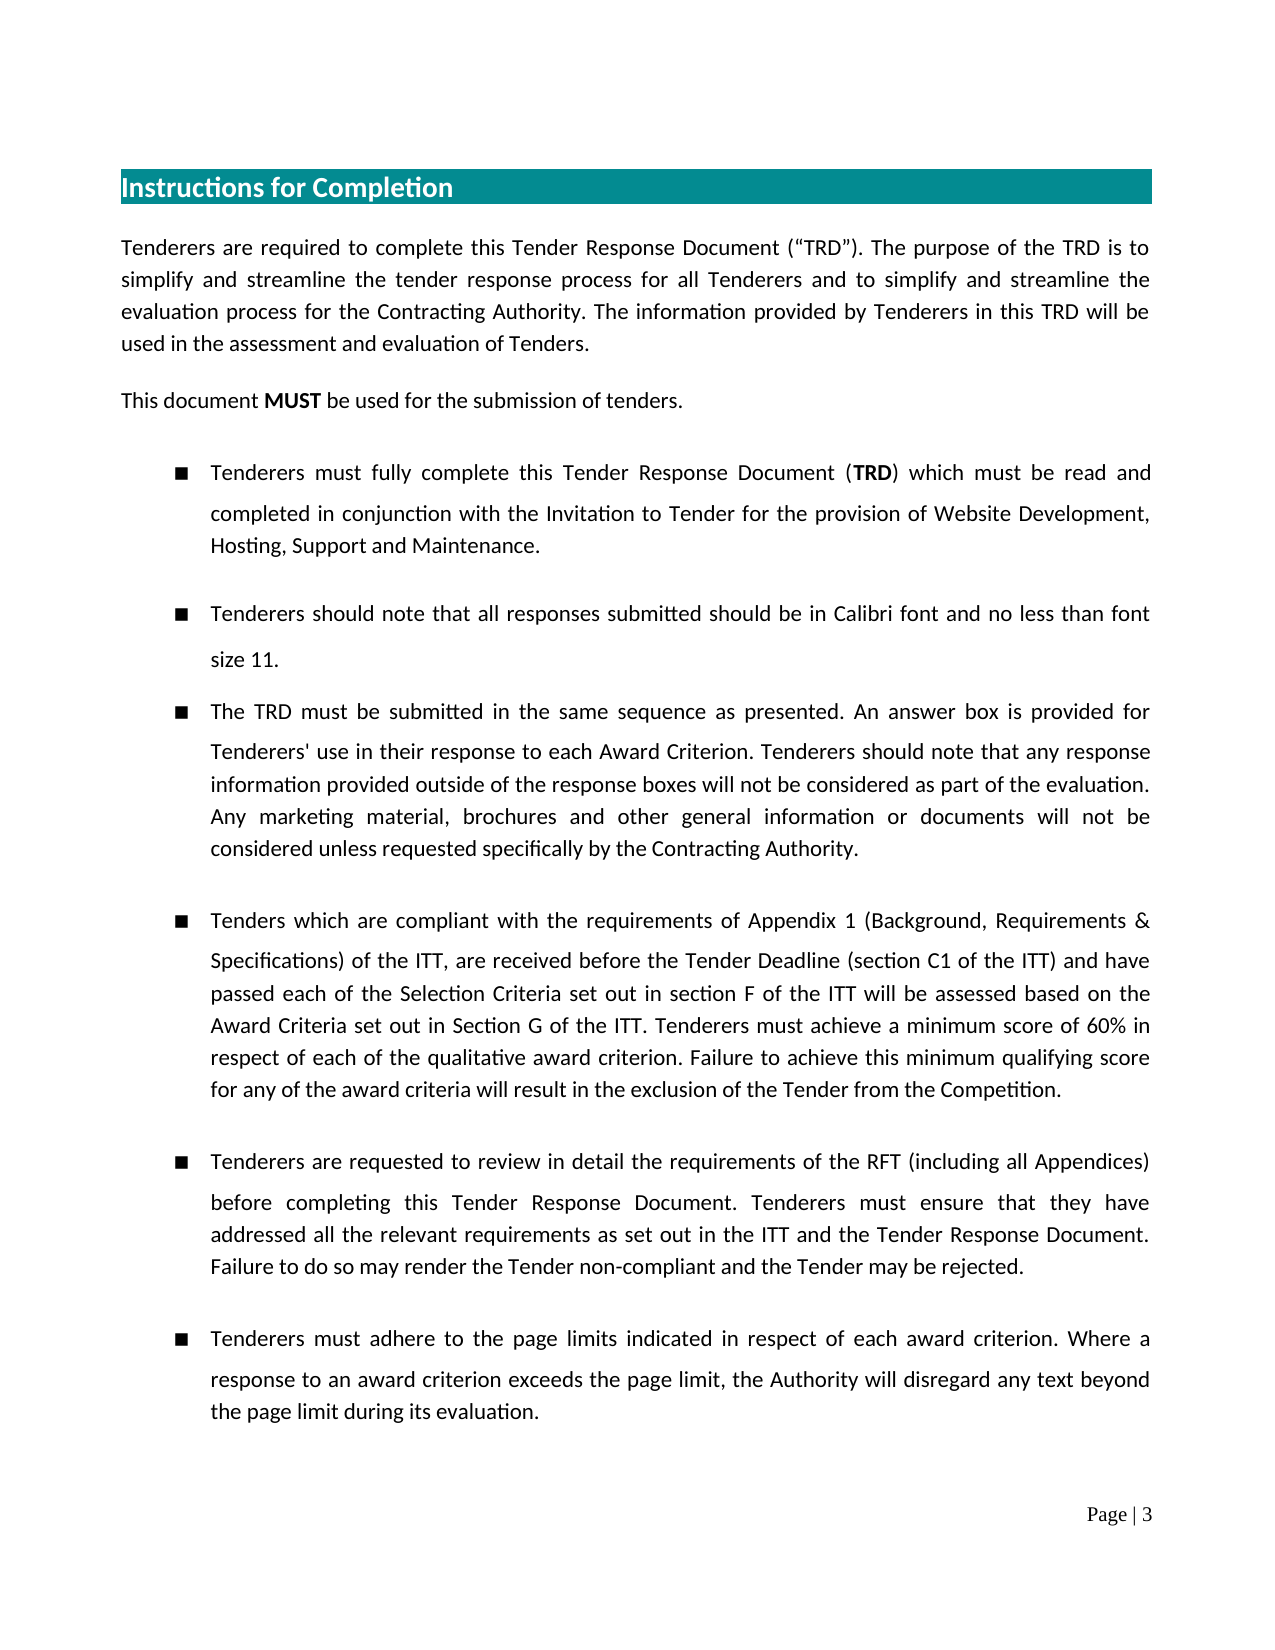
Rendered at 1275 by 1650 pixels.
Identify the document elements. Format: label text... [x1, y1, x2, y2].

text Instructions for Completion [121, 169, 1152, 204]
text This document MUST be used for the submission of tenders. [121, 387, 1152, 415]
list Tenderers should note that all responses submitted should be in Calibri font and no less than font size 11. [173, 584, 1152, 673]
list Tenders which are compliant with the requirements of Appendix 1 (Background, Requirements & Specifications) of the ITT, are received before the Tender Deadline (section C1 of the ITT) and have passed each of the Selection Criteria set out in section F of the ITT will be assessed based on the Award Criteria set out in Section G of the ITT. Tenderers must achieve a minimum score of 60% in respect of each of the qualitative award criterion. Failure to achieve this minimum qualifying score for any of the award criteria will result in the exclusion of the Tender from the Competition. [173, 891, 1152, 1103]
list Tenderers are requested to review in detail the requirements of the RFT (including all Appendices) before completing this Tender Response Document. Tenderers must ensure that they have addressed all the relevant requirements as set out in the ITT and the Tender Response Document. Failure to do so may render the Tender non-compliant and the Tender may be rejected. [173, 1133, 1152, 1280]
list Tenderers must adhere to the page limits indicated in respect of each award criterion. Where a response to an award criterion exceeds the page limit, the Authority will disregard any text beyond the page limit during its evaluation. [173, 1309, 1152, 1425]
list The TRD must be submitted in the same sequence as presented. An answer box is provided for Tenderers' use in their response to each Award Criterion. Tenderers should note that any response information provided outside of the response boxes will not be considered as part of the evaluation. Any marketing material, brochures and other general information or documents will not be considered unless requested specifically by the Contracting Authority. [173, 682, 1152, 862]
text Tenderers are required to complete this Tender Response Document (“TRD”). The purpose of the TRD is to simplify and streamline the tender response process for all Tenderers and to simplify and streamline the evaluation process for the Contracting Authority. The information provided by Tenderers in this TRD will be used in the assessment and evaluation of Tenders. [121, 233, 1152, 357]
list Tenderers must fully complete this Tender Response Document (TRD) which must be read and completed in conjunction with the Invitation to Tender for the provision of Website Development, Hosting, Support and Maintenance. [173, 444, 1152, 559]
